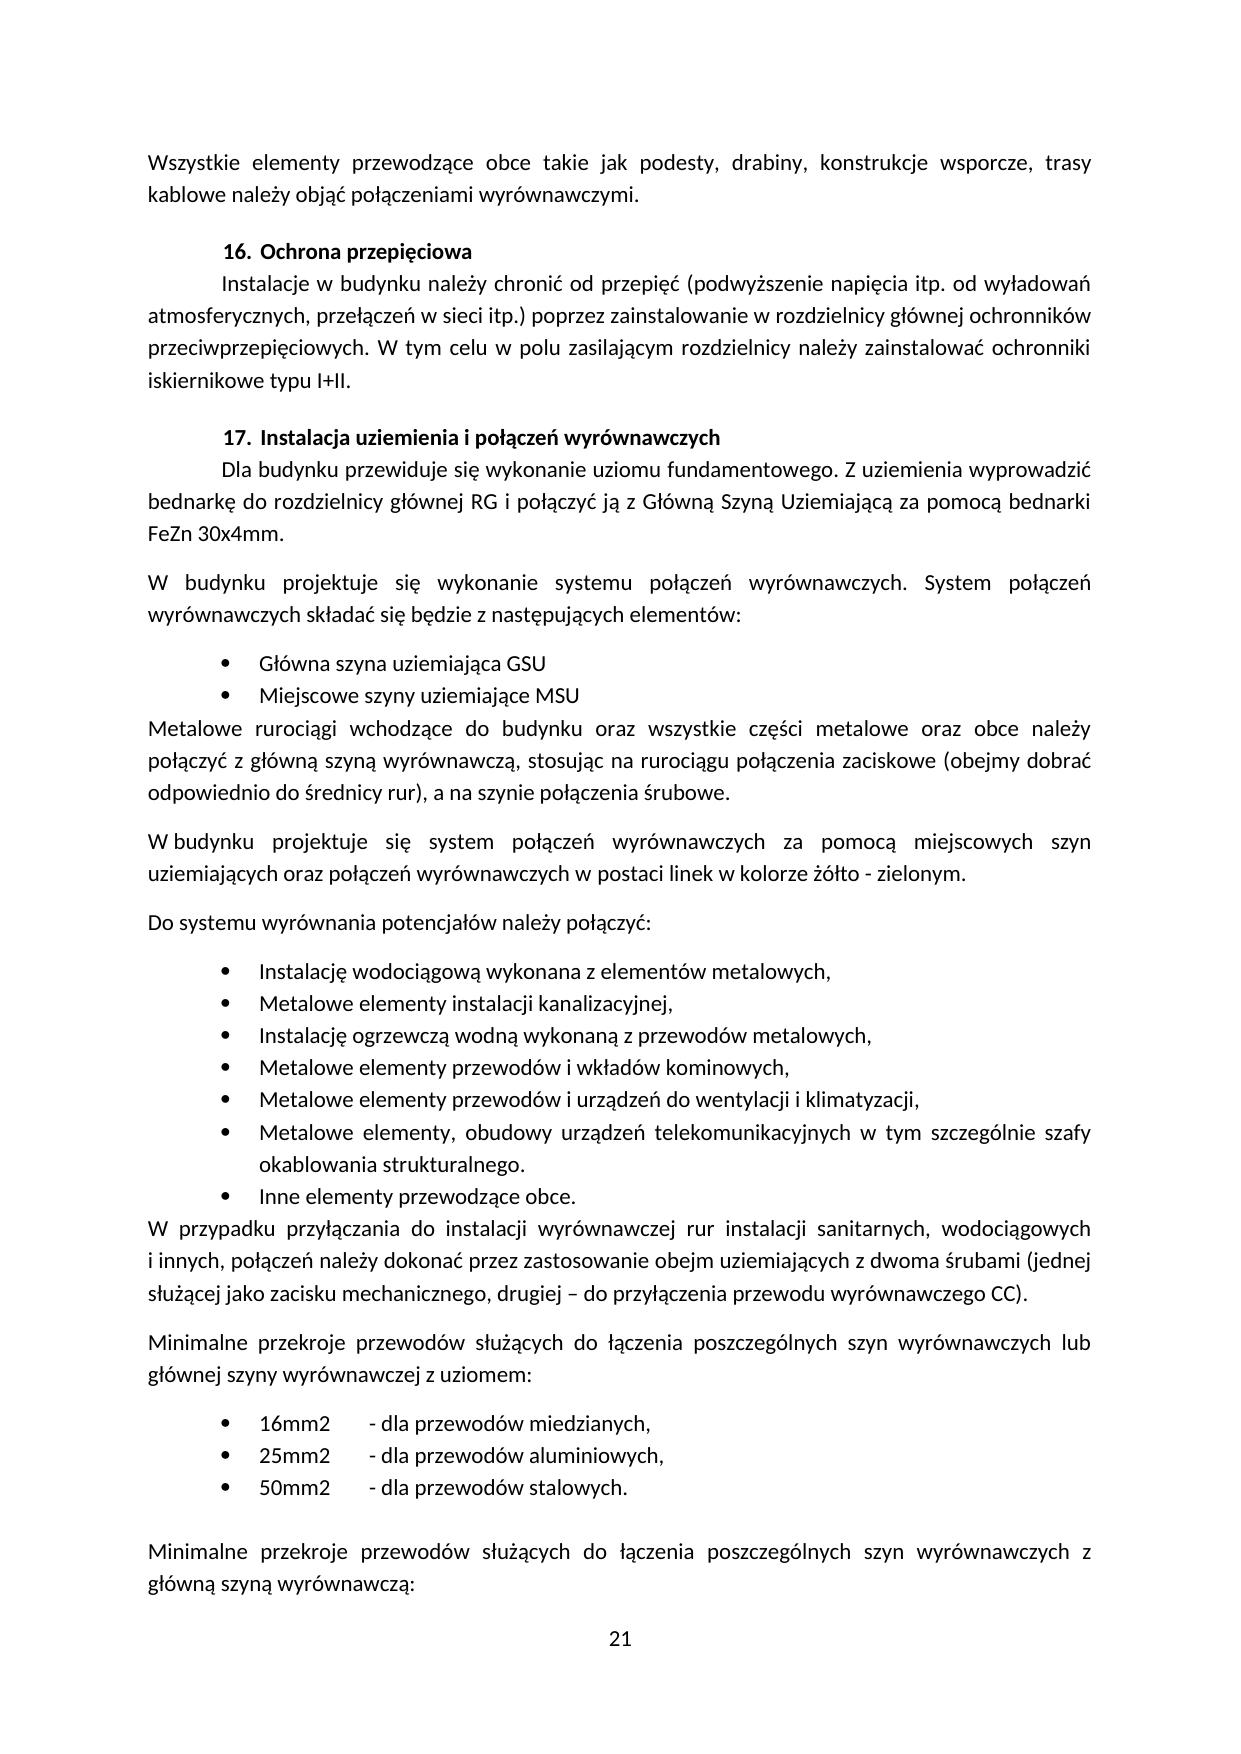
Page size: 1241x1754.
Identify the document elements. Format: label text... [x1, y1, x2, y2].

text Instalacje w budynku należy chronić od przepięć (podwyższenie napięcia itp. od wyładowań atmosferycznych, przełączeń w sieci itp.) poprzez zainstalowanie w rozdzielnicy głównej ochronników przeciwprzepięciowych. W tym celu w polu zasilającym rozdzielnicy należy zainstalować ochronniki iskiernikowe typu I+II. [148, 269, 1093, 394]
list Metalowe elementy przewodów i urządzeń do wentylacji i klimatyzacji, [221, 1086, 1093, 1114]
text W budynku projektuje się system połączeń wyrównawczych za pomocą miejscowych szyn uziemiających oraz połączeń wyrównawczych w postaci linek w kolorze żółto - zielonym. [148, 827, 1093, 887]
text Dla budynku przewiduje się wykonanie uziomu fundamentowego. Z uziemienia wyprowadzić bednarkę do rozdzielnicy głównej RG i połączyć ją z Główną Szyną Uziemiającą za pomocą bednarki FeZn 30x4mm. [148, 455, 1093, 547]
list Główna szyna uziemiająca GSU [221, 649, 1093, 677]
list 25mm2 - dla przewodów aluminiowych, [221, 1441, 1093, 1469]
list Metalowe elementy, obudowy urządzeń telekomunikacyjnych w tym szczególnie szafy okablowania strukturalnego. [221, 1118, 1093, 1178]
text Do systemu wyrównania potencjałów należy połączyć: [148, 908, 1093, 936]
text W budynku projektuje się wykonanie systemu połączeń wyrównawczych. System połączeń wyrównawczych składać się będzie z następujących elementów: [148, 568, 1093, 628]
list Metalowe elementy instalacji kanalizacyjnej, [221, 989, 1093, 1017]
list Inne elementy przewodzące obce. [221, 1182, 1093, 1210]
text Wszystkie elementy przewodzące obce takie jak podesty, drabiny, konstrukcje wsporcze, trasy kablowe należy objąć połączeniami wyrównawczymi. [148, 148, 1093, 208]
list Metalowe elementy przewodów i wkładów kominowych, [221, 1053, 1093, 1081]
text W przypadku przyłączania do instalacji wyrównawczej rur instalacji sanitarnych, wodociągowych i innych, połączeń należy dokonać przez zastosowanie obejm uziemiających z dwoma śrubami (jednej służącej jako zacisku mechanicznego, drugiej – do przyłączenia przewodu wyrównawczego CC). [148, 1214, 1093, 1307]
subtitle Ochrona przepięciowa [223, 237, 1093, 265]
list Miejscowe szyny uziemiające MSU [221, 682, 1093, 709]
list 16mm2 - dla przewodów miedzianych, [221, 1409, 1093, 1437]
list Instalację wodociągową wykonana z elementów metalowych, [221, 957, 1093, 985]
subtitle Instalacja uziemienia i połączeń wyrównawczych [223, 423, 1093, 451]
list 50mm2 - dla przewodów stalowych. [221, 1473, 1093, 1501]
list Instalację ogrzewczą wodną wykonaną z przewodów metalowych, [221, 1021, 1093, 1049]
text Minimalne przekroje przewodów służących do łączenia poszczególnych szyn wyrównawczych lub głównej szyny wyrównawczej z uziomem: [148, 1328, 1093, 1388]
text Minimalne przekroje przewodów służących do łączenia poszczególnych szyn wyrównawczych z główną szyną wyrównawczą: [148, 1537, 1093, 1598]
text Metalowe rurociągi wchodzące do budynku oraz wszystkie części metalowe oraz obce należy połączyć z główną szyną wyrównawczą, stosując na rurociągu połączenia zaciskowe (obejmy dobrać odpowiednio do średnicy rur), a na szynie połączenia śrubowe. [148, 714, 1093, 806]
